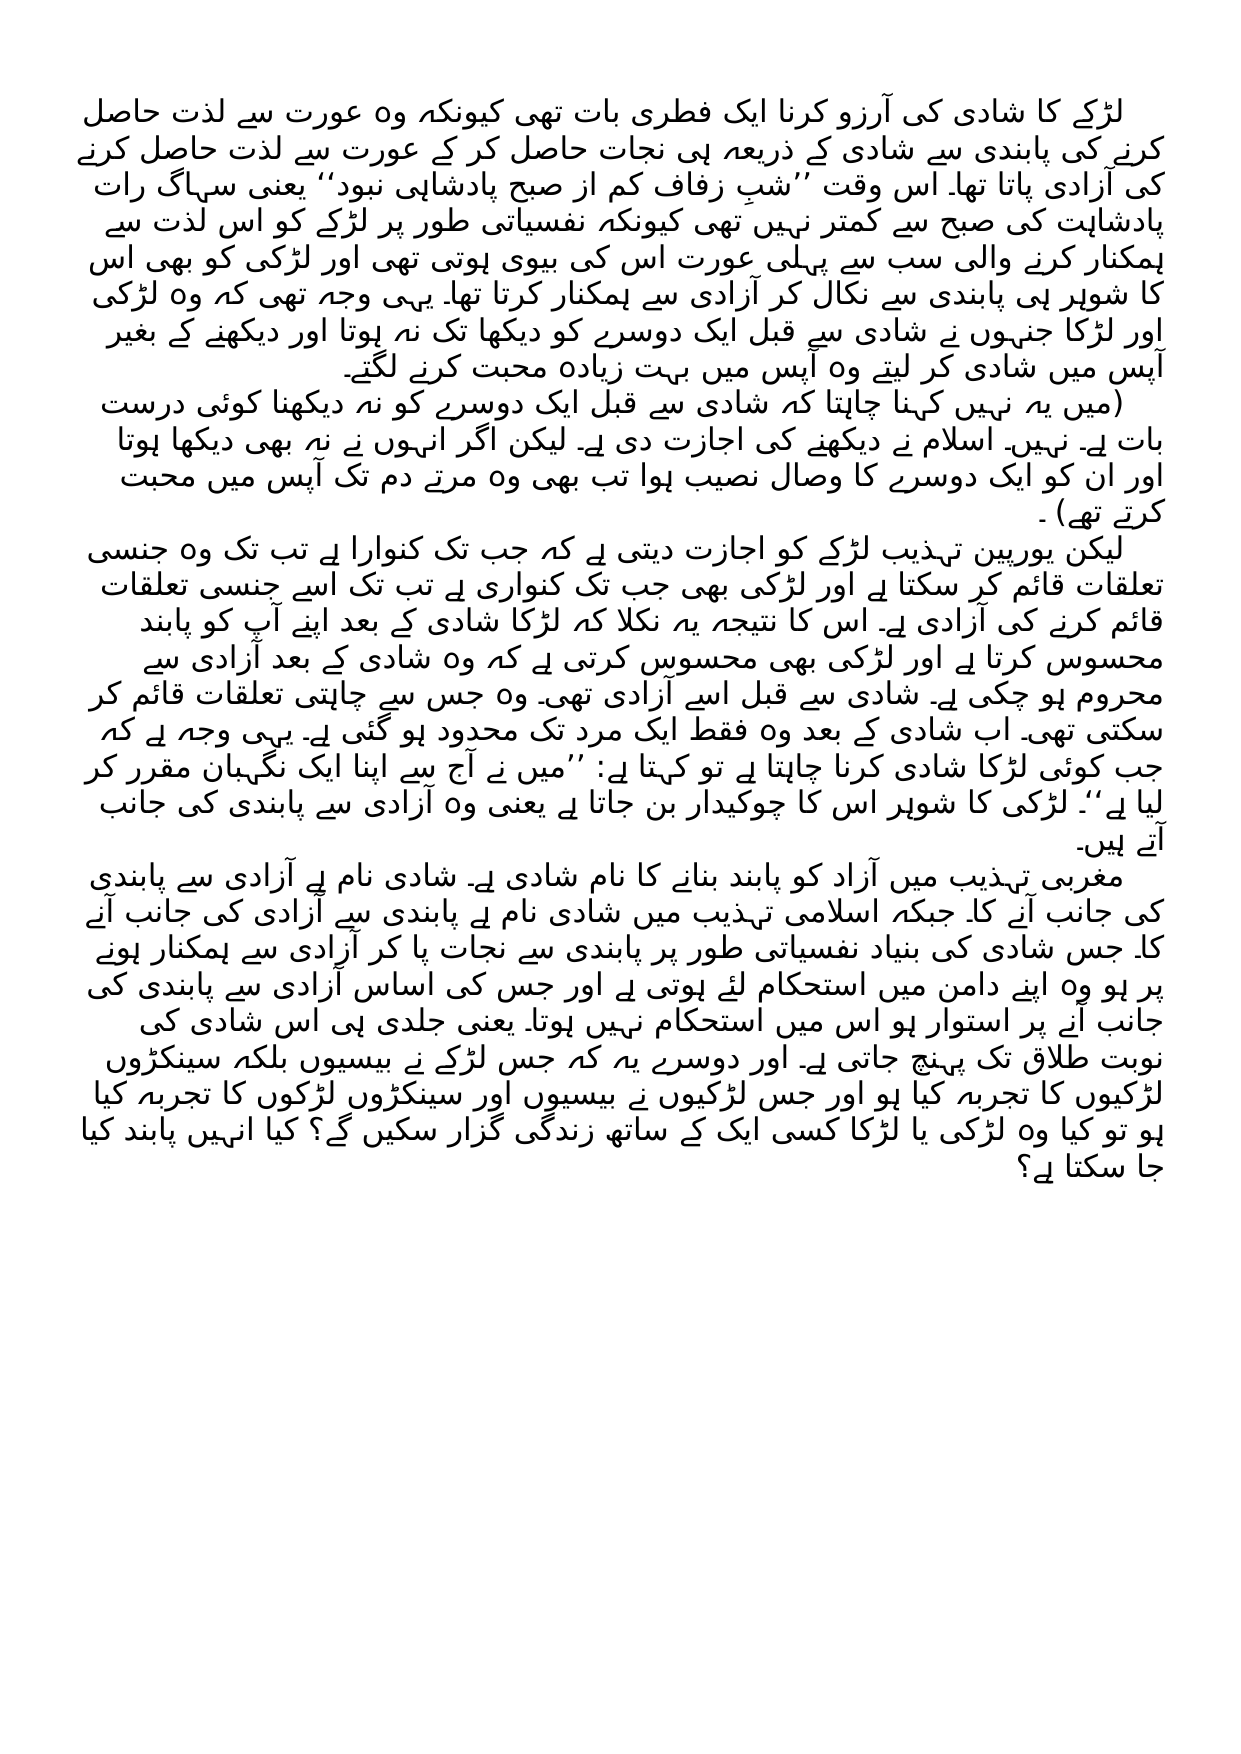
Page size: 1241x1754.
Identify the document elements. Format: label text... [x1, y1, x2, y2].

text (میں یہ نہیں کہنا چاہتا کہ شادی سے قبل ایک دوسرے کو نہ دیکھنا کوئی درست بات ہے۔ نہیں۔ اسلام نے دیکھنے کی اجازت دی ہے۔ لیکن اگر انہوں نے نہ بھی دیکھا ہوتا اور ان کو ایک دوسرے کا وصال نصیب ہوا تب بھی وہ مرتے دم تک آپس میں محبت کرتے تھے) ۔ [75, 384, 1165, 530]
text مغربی تہذیب میں آزاد کو پابند بنانے کا نام شادی ہے۔ شادی نام ہے آزادی سے پابندی کی جانب آنے کا۔ جبکہ اسلامی تہذیب میں شادی نام ہے پابندی سے آزادی کی جانب آنے کا۔ جس شادی کی بنیاد نفسیاتی طور پر پابندی سے نجات پا کر آزادی سے ہمکنار ہونے پر ہو وہ اپنے دامن میں استحکام لئے ہوتی ہے اور جس کی اساس آزادی سے پابندی کی جانب آنے پر استوار ہو اس میں استحکام نہیں ہوتا۔ یعنی جلدی ہی اس شادی کی نوبت طلاق تک پہنچ جاتی ہے۔ اور دوسرے یہ کہ جس لڑکے نے بیسیوں بلکہ سینکڑوں لڑکیوں کا تجربہ کیا ہو اور جس لڑکیوں نے بیسیوں اور سینکڑوں لڑکوں کا تجربہ کیا ہو تو کیا وہ لڑکی یا لڑکا کسی ایک کے ساتھ زندگی گزار سکیں گے؟ کیا انہیں پابند کیا جا سکتا ہے؟ [75, 857, 1165, 1184]
text لیکن یورپین تہذیب لڑکے کو اجازت دیتی ہے کہ جب تک کنوارا ہے تب تک وہ جنسی تعلقات قائم کر سکتا ہے اور لڑکی بھی جب تک کنواری ہے تب تک اسے جنسی تعلقات قائم کرنے کی آزادی ہے۔ اس کا نتیجہ یہ نکلا کہ لڑکا شادی کے بعد اپنے آپ کو پابند محسوس کرتا ہے اور لڑکی بھی محسوس کرتی ہے کہ وہ شادی کے بعد آزادی سے محروم ہو چکی ہے۔ شادی سے قبل اسے آزادی تھی۔ وہ جس سے چاہتی تعلقات قائم کر سکتی تھی۔ اب شادی کے بعد وہ فقط ایک مرد تک محدود ہو گئی ہے۔ یہی وجہ ہے کہ جب کوئی لڑکا شادی کرنا چاہتا ہے تو کہتا ہے: ’’میں نے آج سے اپنا ایک نگہبان مقرر کر لیا ہے‘‘۔ لڑکی کا شوہر اس کا چوکیدار بن جاتا ہے یعنی وہ آزادی سے پابندی کی جانب آتے ہیں۔ [75, 530, 1165, 857]
text لڑکے کا شادی کی آرزو کرنا ایک فطری بات تھی کیونکہ وہ عورت سے لذت حاصل کرنے کی پابندی سے شادی کے ذریعہ ہی نجات حاصل کر کے عورت سے لذت حاصل کرنے کی آزادی پاتا تھا۔ اس وقت ’’شبِ زفاف کم از صبح پادشاہی نبود‘‘ یعنی سہاگ رات پادشاہت کی صبح سے کمتر نہیں تھی کیونکہ نفسیاتی طور پر لڑکے کو اس لذت سے ہمکنار کرنے والی سب سے پہلی عورت اس کی بیوی ہوتی تھی اور لڑکی کو بھی اس کا شوہر ہی پابندی سے نکال کر آزادی سے ہمکنار کرتا تھا۔ یہی وجہ تھی کہ وہ لڑکی اور لڑکا جنہوں نے شادی سے قبل ایک دوسرے کو دیکھا تک نہ ہوتا اور دیکھنے کے بغیر آپس میں شادی کر لیتے وہ آپس میں بہت زیادہ محبت کرنے لگتے۔ [75, 94, 1165, 384]
